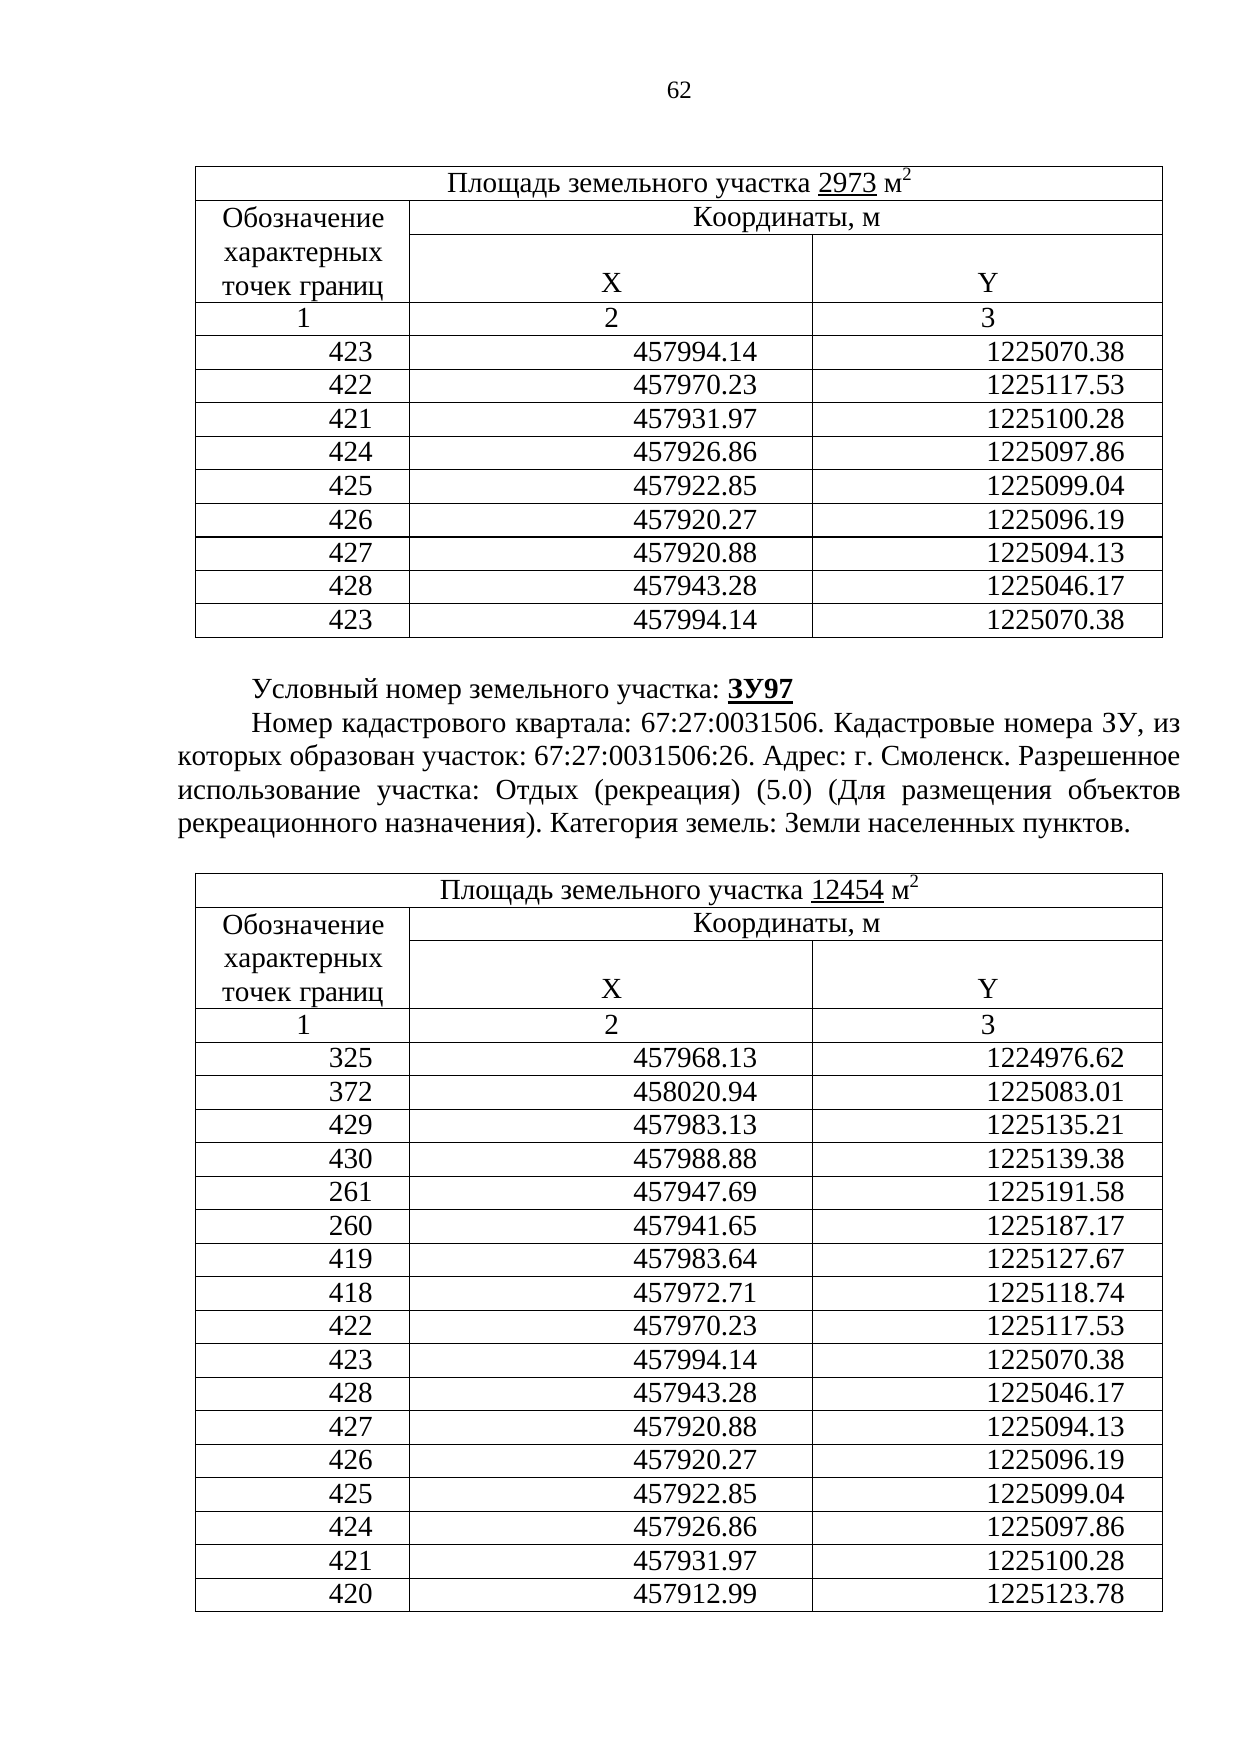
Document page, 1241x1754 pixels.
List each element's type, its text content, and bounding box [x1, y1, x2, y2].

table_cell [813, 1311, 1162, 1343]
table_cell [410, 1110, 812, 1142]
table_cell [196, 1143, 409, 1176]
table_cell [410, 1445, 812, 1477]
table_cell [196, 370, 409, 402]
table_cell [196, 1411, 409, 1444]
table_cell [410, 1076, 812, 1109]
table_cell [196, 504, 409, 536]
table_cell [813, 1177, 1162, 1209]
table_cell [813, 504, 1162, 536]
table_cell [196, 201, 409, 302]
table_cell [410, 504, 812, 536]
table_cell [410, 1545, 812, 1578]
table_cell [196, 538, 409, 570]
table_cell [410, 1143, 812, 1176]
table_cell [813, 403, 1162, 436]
text Номер кадастрового квартала: 67:27:0031506. Кадастровые номера ЗУ, из которых образован участок: 67:27:0031506:26. Адрес: г. Смоленск. Разрешенное использование участка: Отдых (рекреация) (5.0) (Для размещения объектов рекреационного назначения). Категория земель: Земли населенных пунктов. [177, 705, 1181, 839]
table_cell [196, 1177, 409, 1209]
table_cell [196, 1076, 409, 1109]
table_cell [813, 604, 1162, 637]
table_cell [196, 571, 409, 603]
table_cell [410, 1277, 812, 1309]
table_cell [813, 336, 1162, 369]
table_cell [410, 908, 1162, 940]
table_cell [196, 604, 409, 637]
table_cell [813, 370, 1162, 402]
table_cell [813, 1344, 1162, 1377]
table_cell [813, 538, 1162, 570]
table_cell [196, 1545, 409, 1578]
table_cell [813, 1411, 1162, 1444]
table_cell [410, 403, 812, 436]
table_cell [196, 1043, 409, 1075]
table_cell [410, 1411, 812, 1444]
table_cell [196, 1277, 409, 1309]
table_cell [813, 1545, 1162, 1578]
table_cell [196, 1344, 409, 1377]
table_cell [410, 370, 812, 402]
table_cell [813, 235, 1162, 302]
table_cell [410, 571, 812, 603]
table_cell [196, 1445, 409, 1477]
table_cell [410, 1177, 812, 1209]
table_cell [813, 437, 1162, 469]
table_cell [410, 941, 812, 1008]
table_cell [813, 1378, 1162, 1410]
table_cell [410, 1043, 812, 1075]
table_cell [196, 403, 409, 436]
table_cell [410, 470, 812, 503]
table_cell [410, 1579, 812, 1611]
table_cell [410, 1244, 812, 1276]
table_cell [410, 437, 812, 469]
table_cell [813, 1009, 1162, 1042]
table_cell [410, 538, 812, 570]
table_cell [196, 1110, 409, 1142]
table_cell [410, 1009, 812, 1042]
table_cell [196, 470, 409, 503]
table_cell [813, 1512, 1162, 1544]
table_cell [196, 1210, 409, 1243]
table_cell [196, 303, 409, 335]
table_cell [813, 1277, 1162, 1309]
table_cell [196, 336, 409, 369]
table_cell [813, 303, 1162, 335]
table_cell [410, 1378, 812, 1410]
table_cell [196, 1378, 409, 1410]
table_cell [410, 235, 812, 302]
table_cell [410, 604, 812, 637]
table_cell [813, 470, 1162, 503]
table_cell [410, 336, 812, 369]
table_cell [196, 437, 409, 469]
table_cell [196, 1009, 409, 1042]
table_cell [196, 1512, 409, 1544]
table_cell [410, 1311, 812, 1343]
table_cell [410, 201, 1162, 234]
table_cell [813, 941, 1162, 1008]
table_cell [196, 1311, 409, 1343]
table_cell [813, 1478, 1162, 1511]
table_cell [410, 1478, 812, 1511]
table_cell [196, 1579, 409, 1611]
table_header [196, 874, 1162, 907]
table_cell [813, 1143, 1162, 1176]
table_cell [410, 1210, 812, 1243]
text Условный номер земельного участка: ЗУ97 [177, 671, 1181, 705]
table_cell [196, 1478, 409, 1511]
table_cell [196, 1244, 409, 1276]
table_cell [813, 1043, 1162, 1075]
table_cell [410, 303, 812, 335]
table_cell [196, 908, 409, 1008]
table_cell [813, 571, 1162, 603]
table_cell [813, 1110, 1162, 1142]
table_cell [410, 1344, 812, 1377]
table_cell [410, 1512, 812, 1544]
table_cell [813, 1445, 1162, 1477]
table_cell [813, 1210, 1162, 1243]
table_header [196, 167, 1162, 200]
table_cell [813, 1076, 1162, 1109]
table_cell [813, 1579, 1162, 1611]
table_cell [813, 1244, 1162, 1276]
